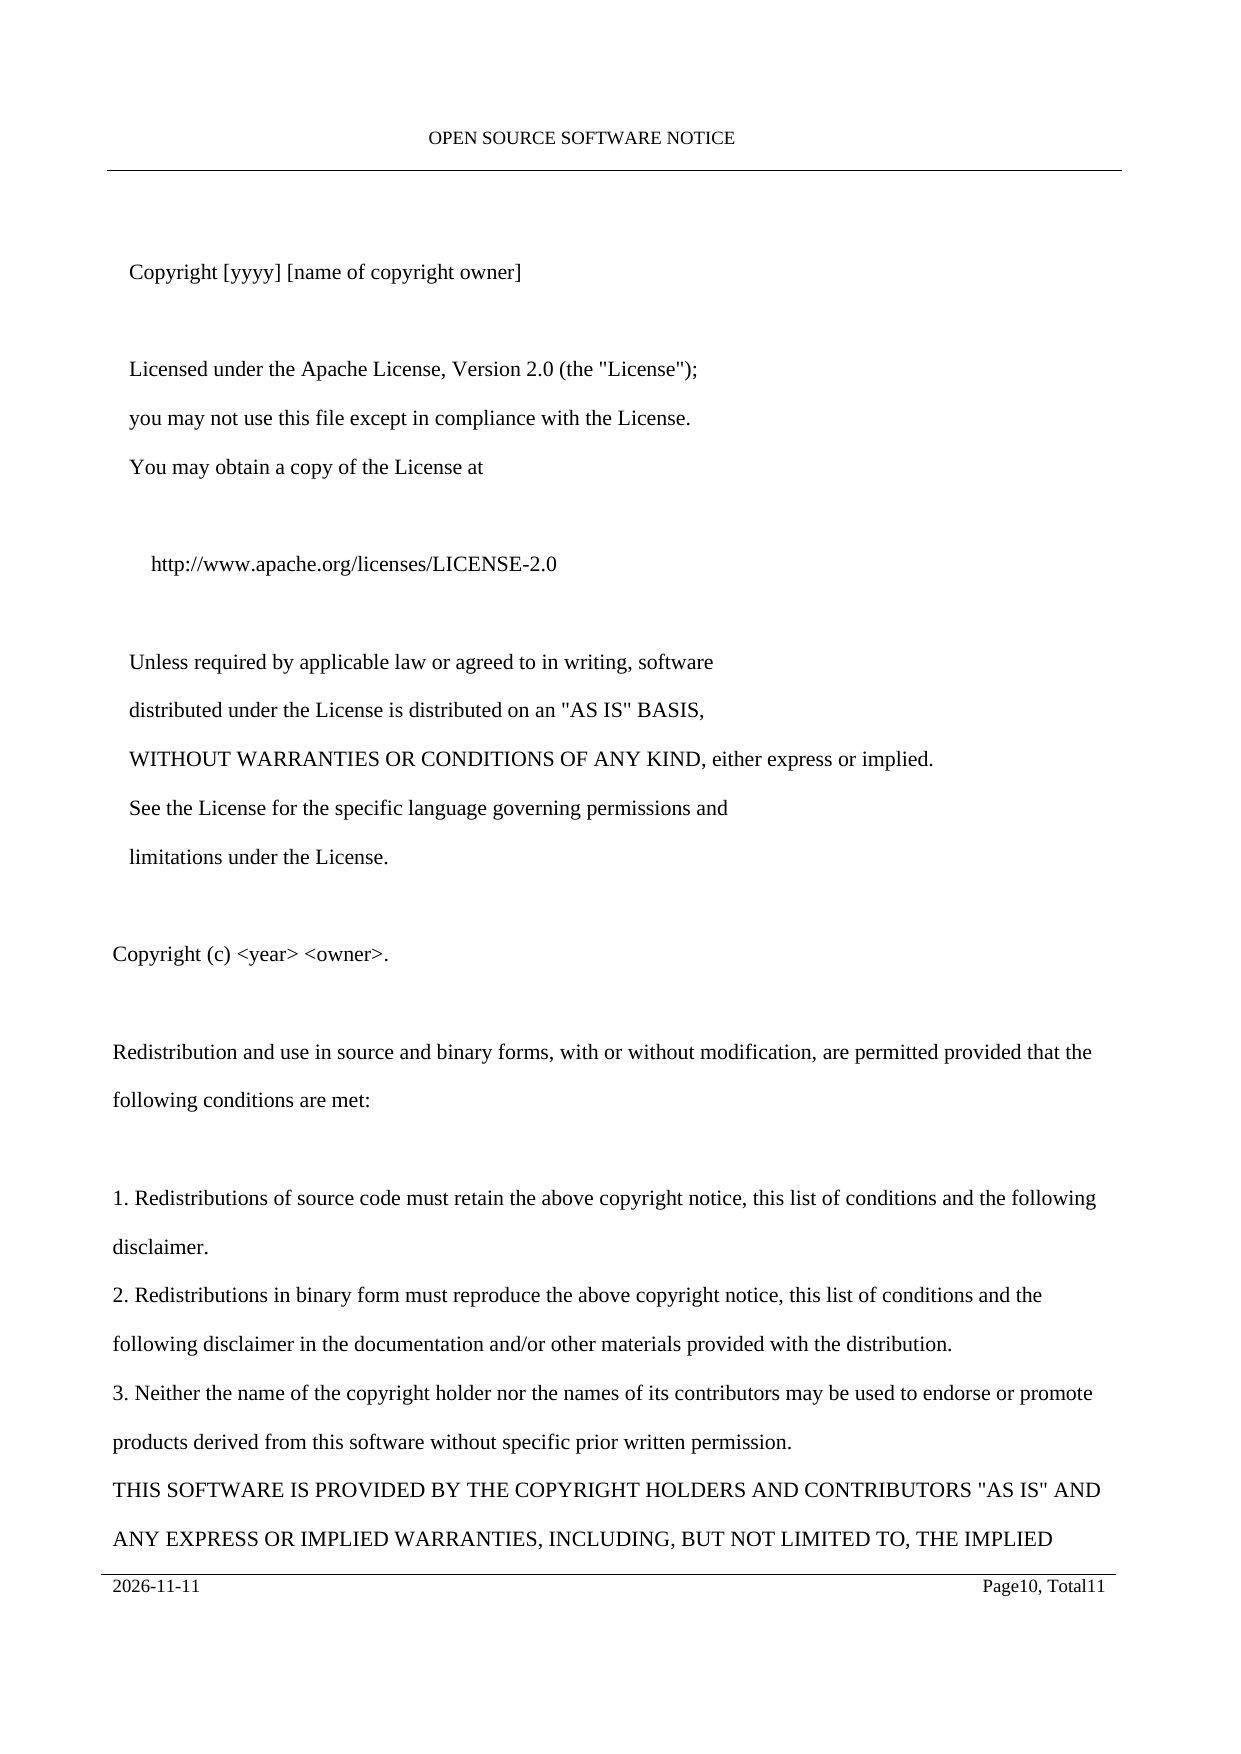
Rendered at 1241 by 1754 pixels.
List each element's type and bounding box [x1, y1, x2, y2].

text [112, 206, 1128, 1555]
